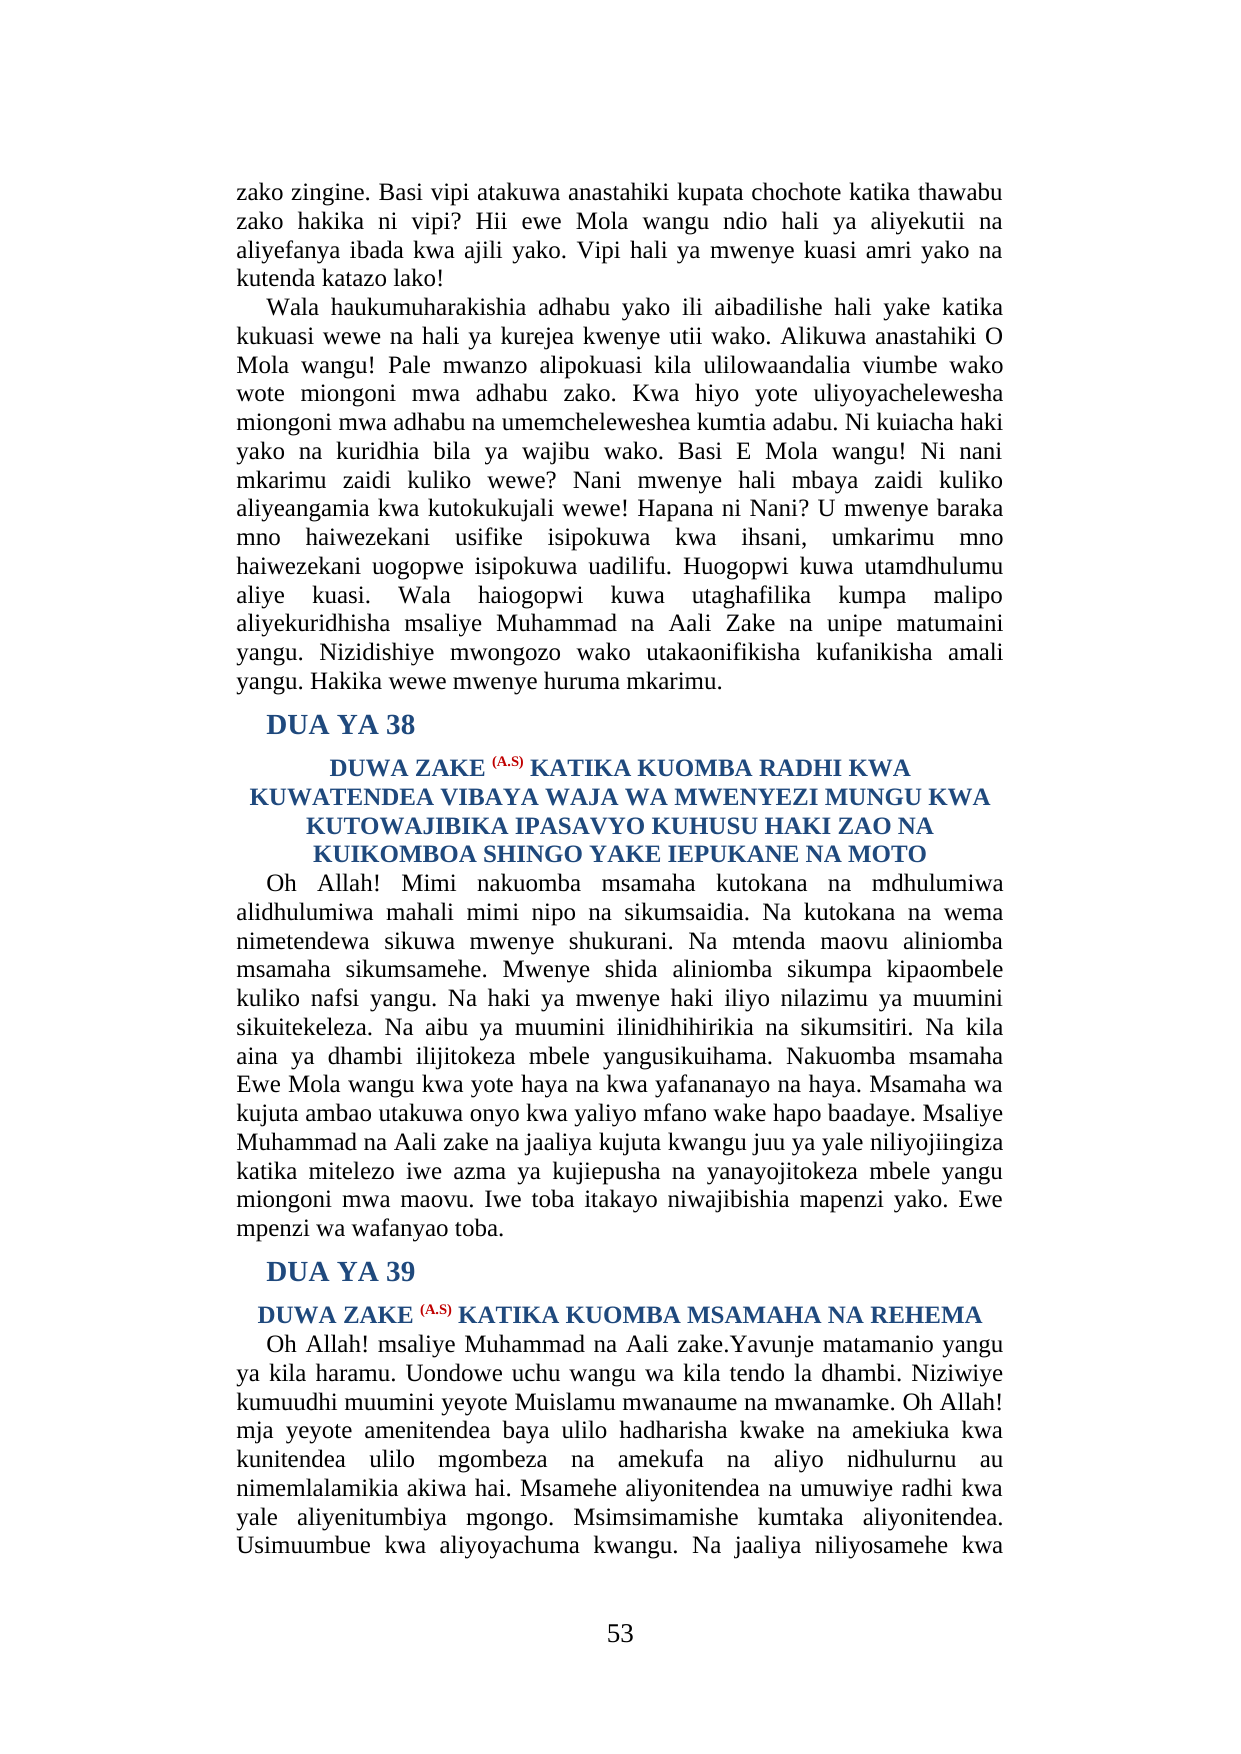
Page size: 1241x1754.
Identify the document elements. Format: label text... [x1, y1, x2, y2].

subtitle DUWA ZAKE (A.S) KATIKA KUOMBA RADHI KWA KUWATENDEA VIBAYA WAJA WA MWENYEZI MUNGU KWA KUTOWAJIBIKA IPASAVYO KUHUSU HAKI ZAO NA KUIKOMBOA SHINGO YAKE IEPUKANE NA MOTO [236, 753, 1004, 868]
text Oh Allah! Mimi nakuomba msamaha kutokana na mdhulumiwa alidhulumiwa mahali mimi nipo na sikumsaidia. Na kutokana na wema nimetendewa sikuwa mwenye shukurani. Na mtenda maovu aliniomba msamaha sikumsamehe. Mwenye shida aliniomba sikumpa kipaombele kuliko nafsi yangu. Na haki ya mwenye haki iliyo nilazimu ya muumini sikuitekeleza. Na aibu ya muumini ilinidhihirikia na sikumsitiri. Na kila aina ya dhambi ilijitokeza mbele yangusikuihama. Nakuomba msamaha Ewe Mola wangu kwa yote haya na kwa yafananayo na haya. Msamaha wa kujuta ambao utakuwa onyo kwa yaliyo mfano wake hapo baadaye. Msaliye Muhammad na Aali zake na jaaliya kujuta kwangu juu ya yale niliyojiingiza katika mitelezo iwe azma ya kujiepusha na yanayojitokeza mbele yangu miongoni mwa maovu. Iwe toba itakayo niwajibishia mapenzi yako. Ewe mpenzi wa wafanyao toba. [236, 868, 1004, 1242]
subtitle DUA YA 39 [236, 1254, 1004, 1288]
subtitle DUWA ZAKE (A.S) KATIKA KUOMBA MSAMAHA NA REHEMA [236, 1301, 1004, 1329]
subtitle DUA YA 38 [236, 707, 1004, 741]
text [236, 177, 1004, 292]
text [236, 1329, 1004, 1559]
text Wala haukumuharakishia adhabu yako ili aibadilishe hali yake katika kukuasi wewe na hali ya kurejea kwenye utii wako. Alikuwa anastahiki O Mola wangu! Pale mwanzo alipokuasi kila ulilowaandalia viumbe wako wote miongoni mwa adhabu zako. Kwa hiyo yote uliyoyachelewesha miongoni mwa adhabu na umemcheleweshea kumtia adabu. Ni kuiacha haki yako na kuridhia bila ya wajibu wako. Basi E Mola wangu! Ni nani mkarimu zaidi kuliko wewe? Nani mwenye hali mbaya zaidi kuliko aliyeangamia kwa kutokukujali wewe! Hapana ni Nani? U mwenye baraka mno haiwezekani usifike isipokuwa kwa ihsani, umkarimu mno haiwezekani uogopwe isipokuwa uadilifu. Huogopwi kuwa utamdhulumu aliye kuasi. Wala haiogopwi kuwa utaghafilika kumpa malipo aliyekuridhisha msaliye Muhammad na Aali Zake na unipe matumaini yangu. Nizidishiye mwongozo wako utakaonifikisha kufanikisha amali yangu. Hakika wewe mwenye huruma mkarimu. [236, 292, 1004, 695]
